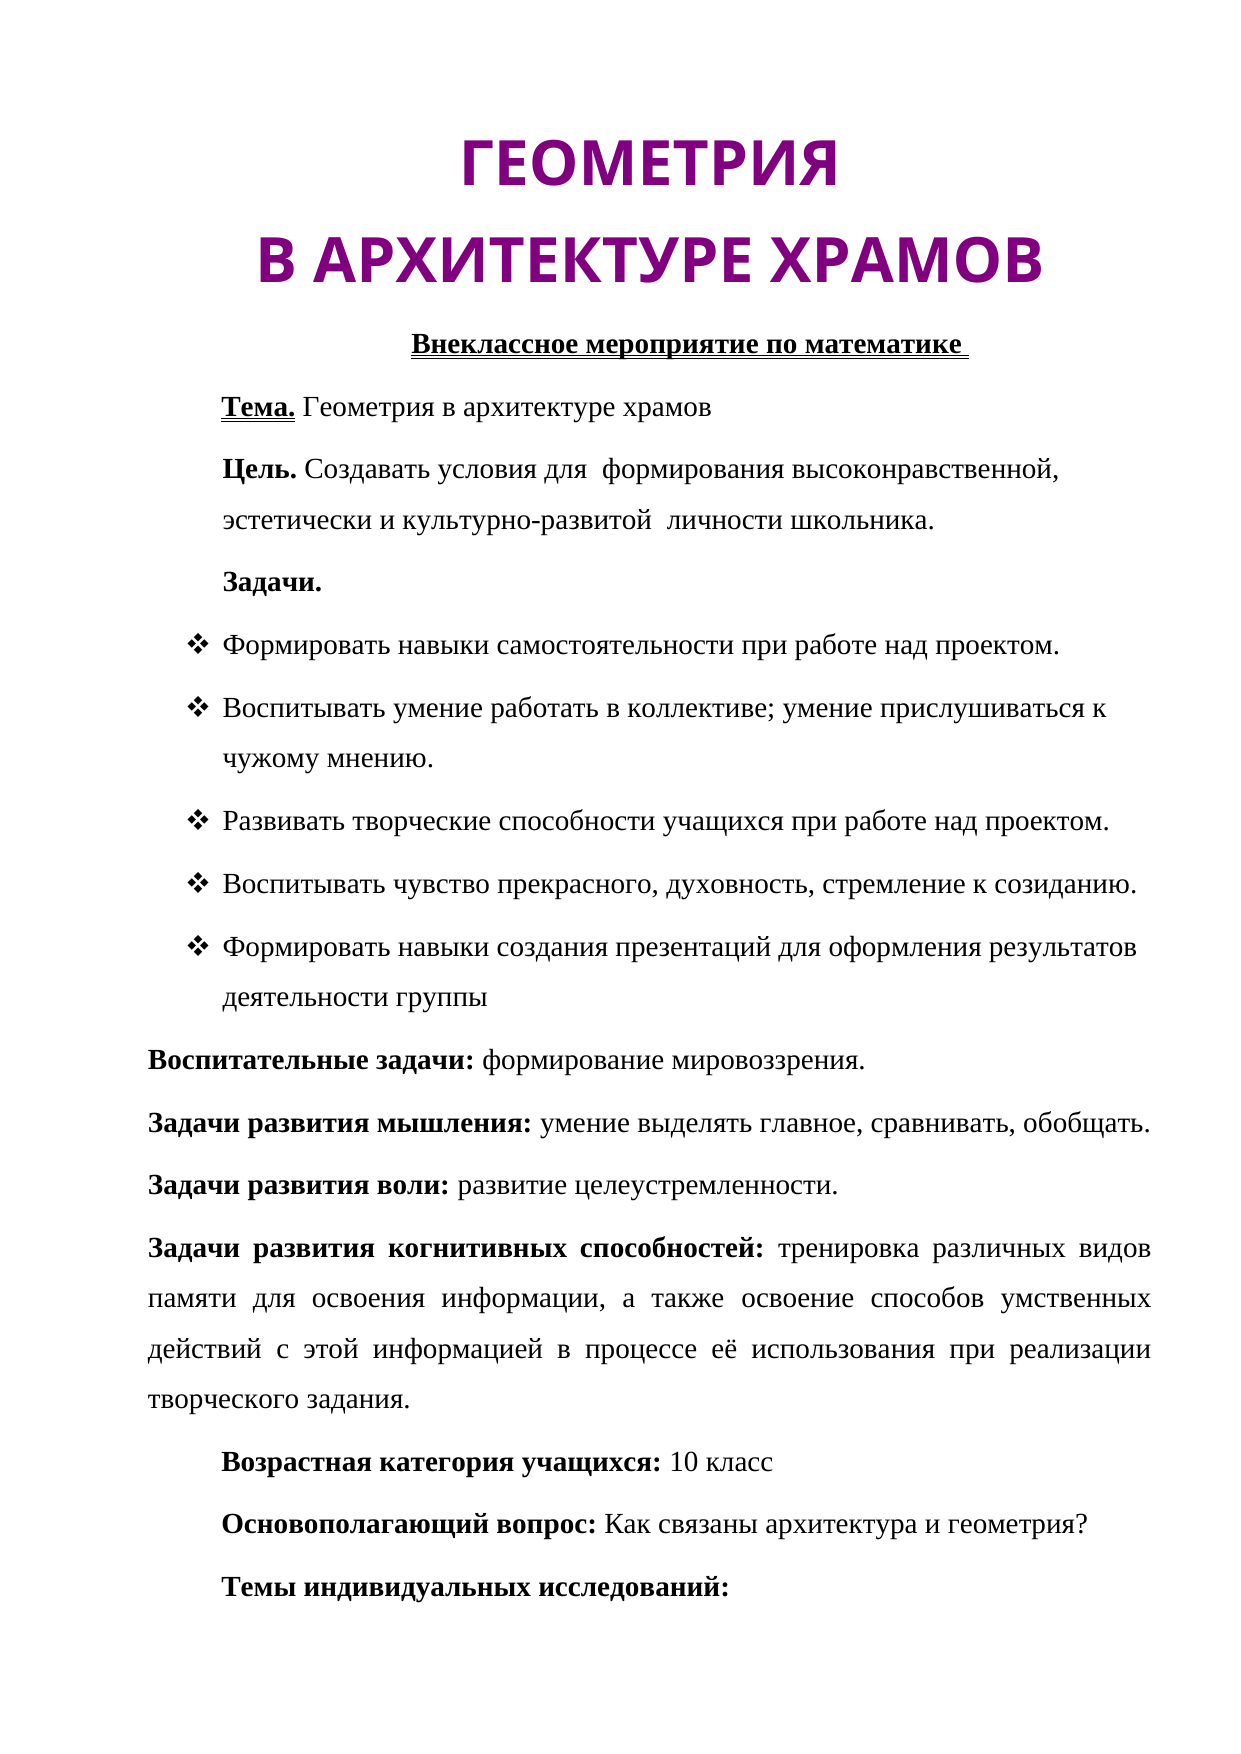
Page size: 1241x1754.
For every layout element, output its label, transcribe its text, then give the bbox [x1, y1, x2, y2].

list Воспитывать умение работать в коллективе; умение прислушиваться к чужому мнению. [185, 690, 1152, 774]
text Задачи развития мышления: умение выделять главное, сравнивать, обобщать. [148, 1105, 1152, 1138]
text Возрастная категория учащихся: 10 класс [148, 1444, 1152, 1477]
text Темы индивидуальных исследований: [148, 1569, 1152, 1603]
text Воспитательные задачи: формирование мировоззрения. [148, 1042, 1152, 1076]
text Задачи. [222, 564, 1152, 598]
text ГЕОМЕТРИЯ [148, 118, 1152, 203]
text Основополагающий вопрос: Как связаны архитектура и геометрия? [148, 1506, 1152, 1540]
text Цель. Создавать условия для формирования высоконравственной, эстетически и культурно-развитой личности школьника. [222, 452, 1152, 535]
list Формировать навыки создания презентаций для оформления результатов деятельности группы [185, 929, 1152, 1013]
list Развивать творческие способности учащихся при работе над проектом. [185, 803, 1152, 837]
text Тема. Геометрия в архитектуре храмов [148, 389, 1152, 422]
list Воспитывать чувство прекрасного, духовность, стремление к созиданию. [185, 866, 1152, 900]
text В АРХИТЕКТУРЕ ХРАМОВ [148, 216, 1152, 301]
text Задачи развития воли: развитие целеустремленности. [148, 1167, 1152, 1201]
text Задачи развития когнитивных способностей: тренировка различных видов памяти для освоения информации, а также освоение способов умственных действий с этой информацией в процессе её использования при реализации творческого задания. [148, 1230, 1152, 1414]
text Внеклассное мероприятие по математике [148, 326, 1152, 360]
list Формировать навыки самостоятельности при работе над проектом. [185, 627, 1152, 661]
